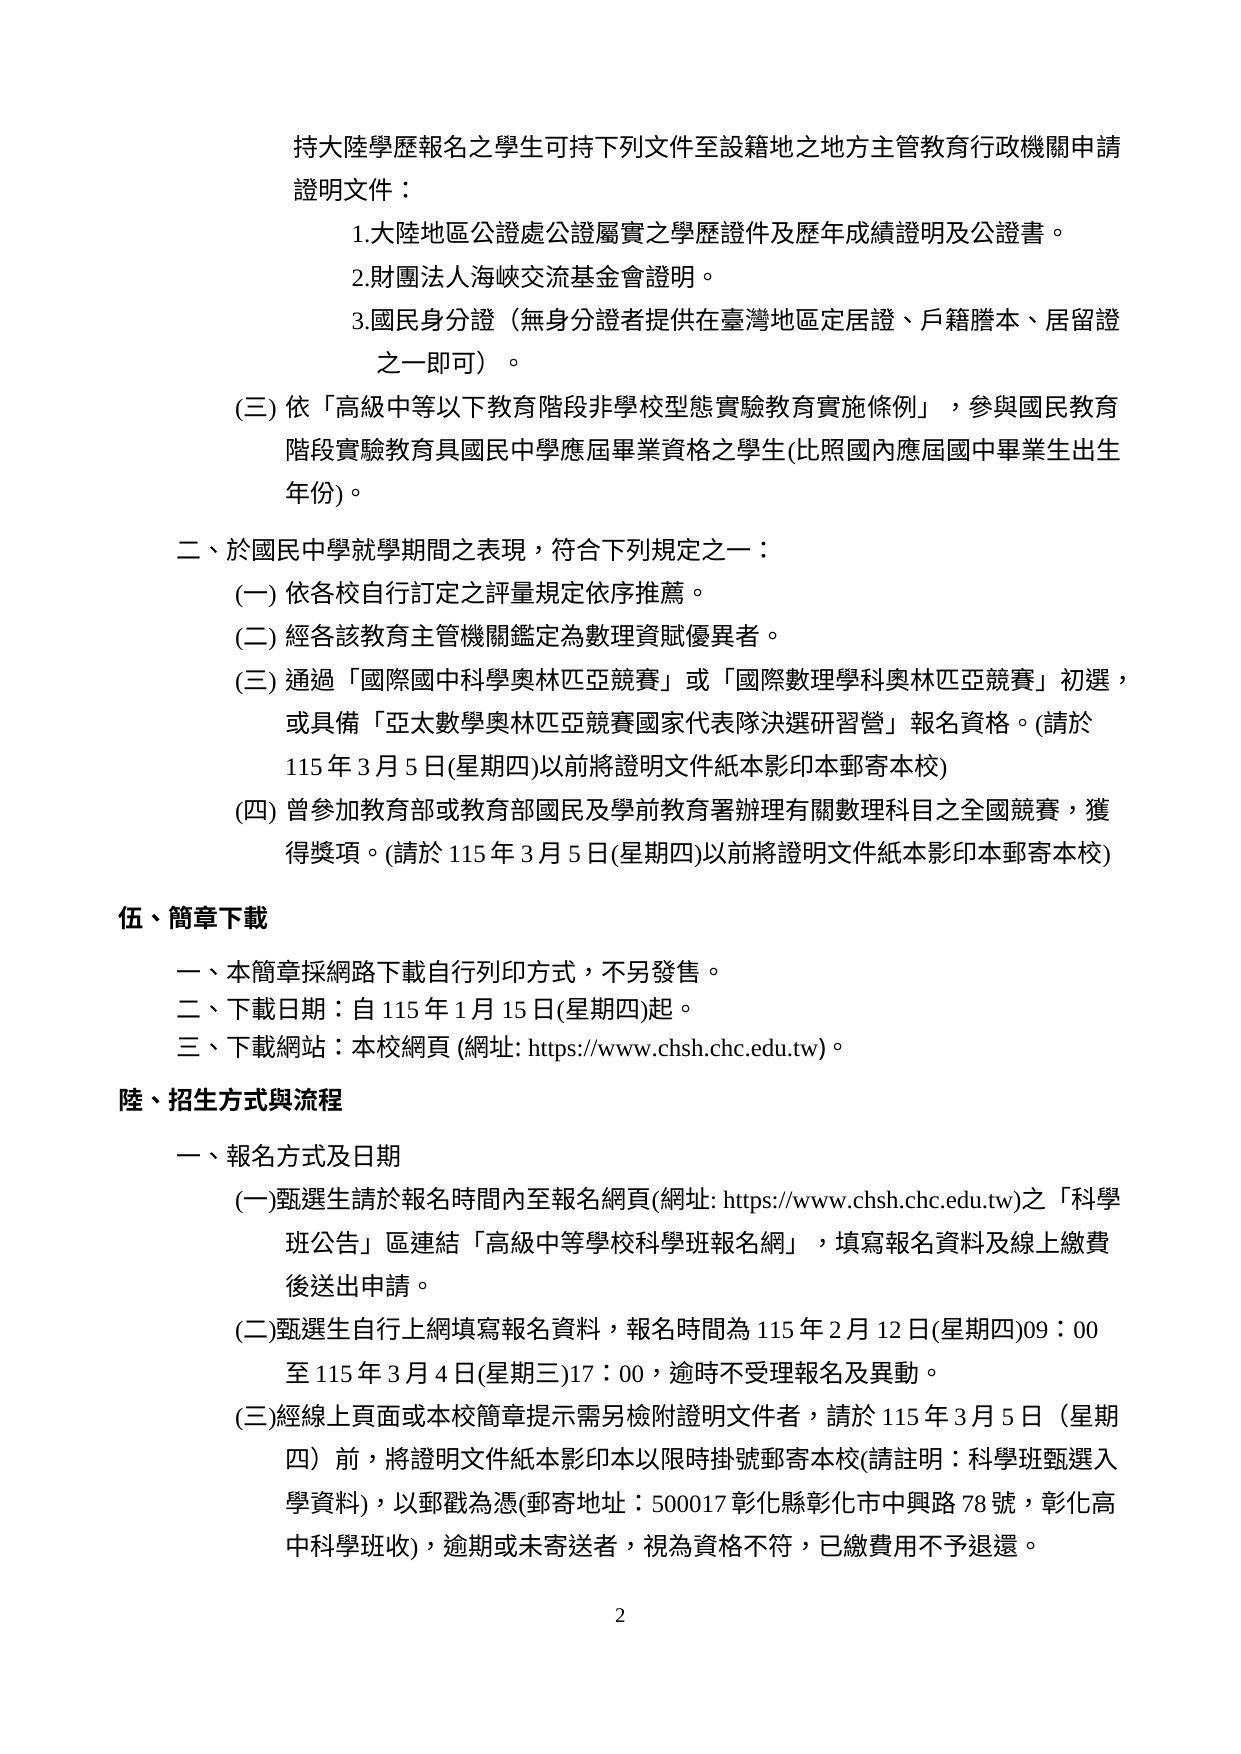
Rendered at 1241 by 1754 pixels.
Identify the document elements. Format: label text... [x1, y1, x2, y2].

list 通過「國際國中科學奧林匹亞競賽」或「國際數理學科奧林匹亞競賽」初選，或具備「亞太數學奧林匹亞競賽國家代表隊決選研習營」報名資格。(請於115年3月5日(星期四)以前將證明文件紙本影印本郵寄本校) [235, 657, 1122, 787]
text 一、報名方式及日期 [176, 1133, 1122, 1176]
text (三)經線上頁面或本校簡章提示需另檢附證明文件者，請於115年3月5日（星期四）前，將證明文件紙本影印本以限時掛號郵寄本校(請註明：科學班甄選入學資料)，以郵戳為憑(郵寄地址：500017彰化縣彰化市中興路78號，彰化高中科學班收)，逾期或未寄送者，視為資格不符，已繳費用不予退還。 [235, 1393, 1122, 1566]
text (一)甄選生請於報名時間內至報名網頁(網址: https://www.chsh.chc.edu.tw)之「科學班公告」區連結「高級中等學校科學班報名網」，填寫報名資料及線上繳費後送出申請。 [235, 1176, 1122, 1306]
text 持大陸學歷報名之學生可持下列文件至設籍地之地方主管教育行政機關申請證明文件： [293, 124, 1122, 210]
text (二)甄選生自行上網填寫報名資料，報名時間為115年2月12日(星期四)09：00至115年3月4日(星期三)17：00，逾時不受理報名及異動。 [235, 1306, 1122, 1393]
subtitle 陸、招生方式與流程 [118, 1077, 1122, 1120]
text 3.國民身分證（無身分證者提供在臺灣地區定居證、戶籍謄本、居留證之一即可）。 [351, 297, 1122, 384]
text 二、下載日期：自115年1月15日(星期四)起。 [176, 989, 1122, 1026]
text 一、本簡章採網路下載自行列印方式，不另發售。 [176, 951, 1122, 989]
text 1.大陸地區公證處公證屬實之學歷證件及歷年成績證明及公證書。 [351, 210, 1122, 254]
list 經各該教育主管機關鑑定為數理資賦優異者。 [235, 613, 1122, 657]
text 二、於國民中學就學期間之表現，符合下列規定之一： [176, 527, 1122, 570]
text 三、下載網站：本校網頁 (網址: https://www.chsh.chc.edu.tw)。 [176, 1026, 1122, 1064]
subtitle 伍、簡章下載 [118, 895, 1122, 938]
text 2.財團法人海峽交流基金會證明。 [351, 254, 1122, 297]
list 曾參加教育部或教育部國民及學前教育署辦理有關數理科目之全國競賽，獲得獎項。(請於115年3月5日(星期四)以前將證明文件紙本影印本郵寄本校) [235, 787, 1122, 873]
list 依各校自行訂定之評量規定依序推薦。 [235, 570, 1122, 613]
list 依「高級中等以下教育階段非學校型態實驗教育實施條例」，參與國民教育階段實驗教育具國民中學應屆畢業資格之學生(比照國內應屆國中畢業生出生年份)。 [235, 384, 1122, 514]
